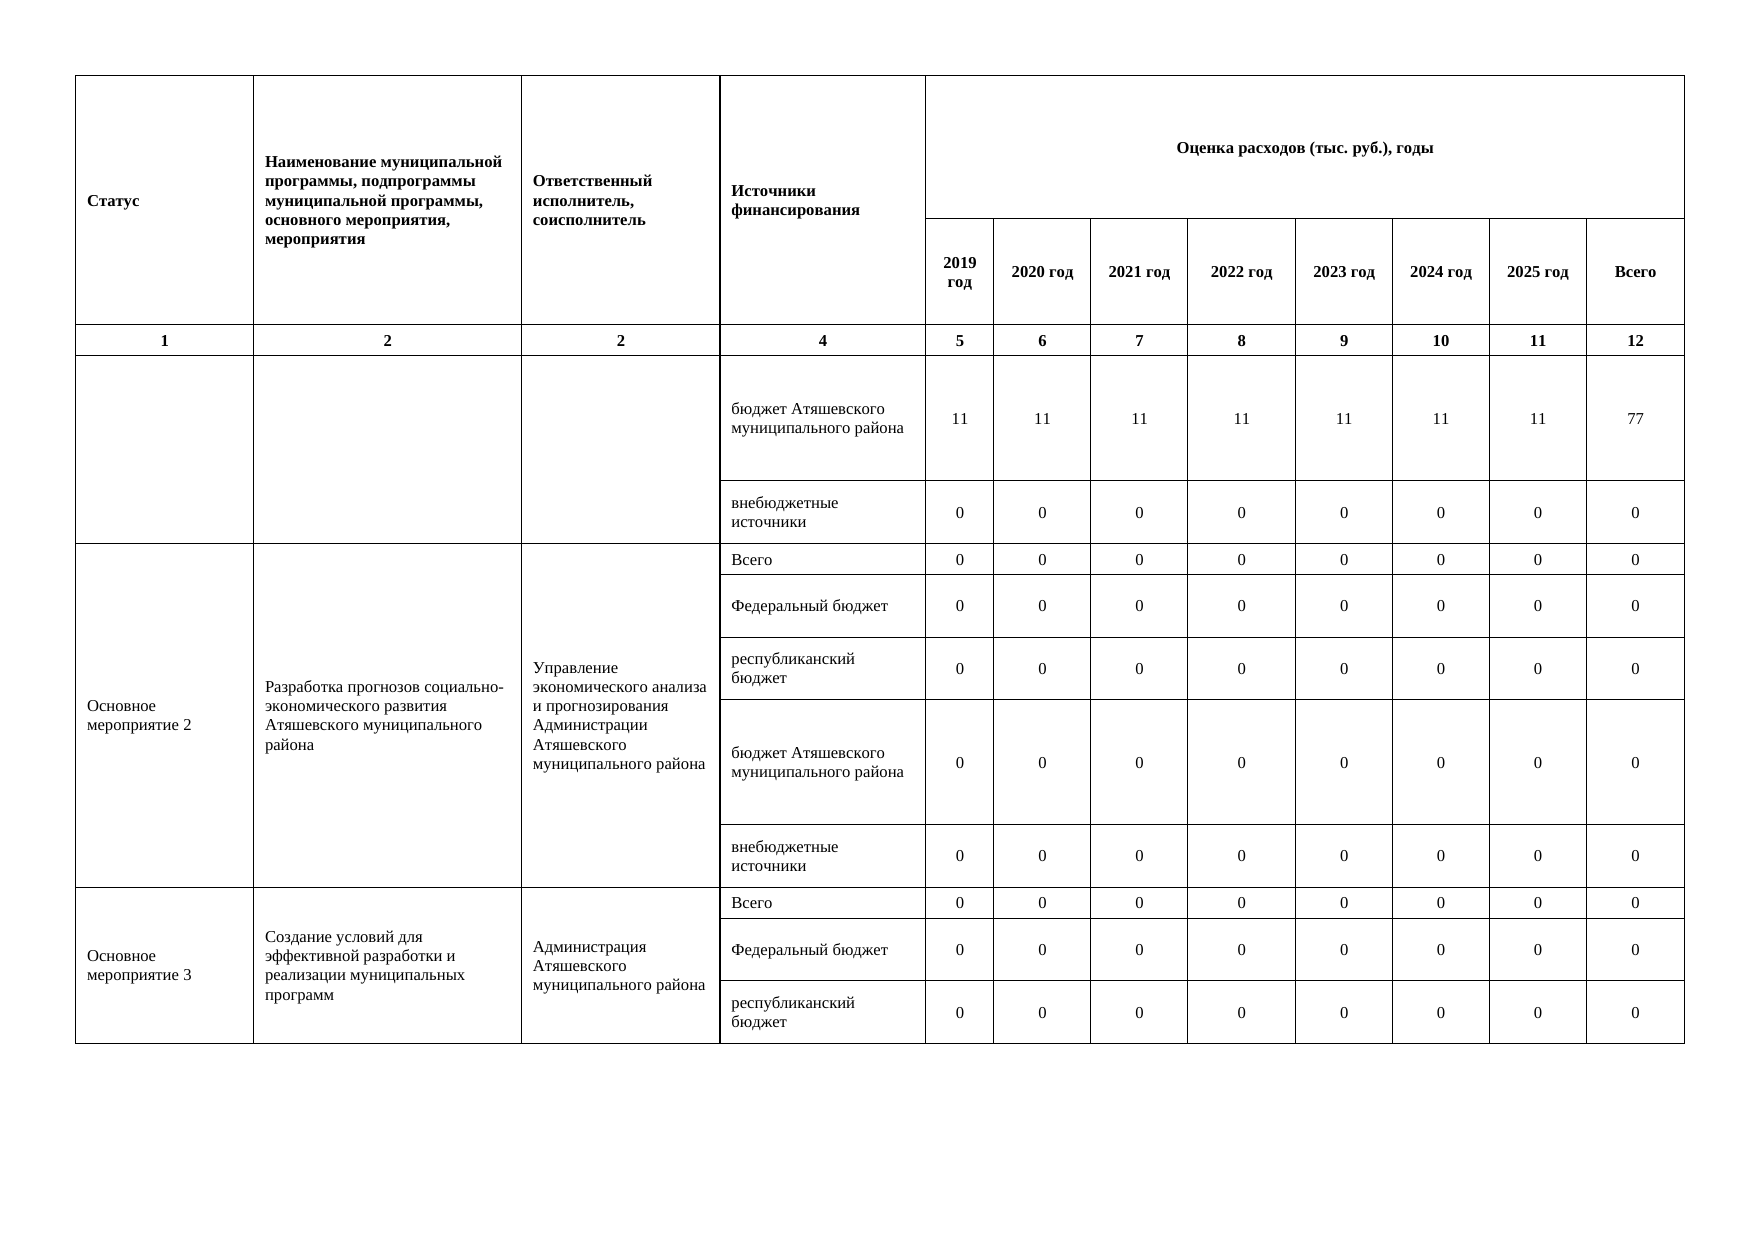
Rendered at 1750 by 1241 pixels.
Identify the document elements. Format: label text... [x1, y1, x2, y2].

table_cell 0 [1587, 638, 1684, 699]
table_cell 0 [1587, 981, 1684, 1043]
table_cell Основное мероприятие 3 [76, 888, 253, 1043]
table_cell 12 [1587, 325, 1684, 355]
table_cell 0 [1587, 919, 1684, 980]
table_cell 0 [994, 575, 1090, 637]
table_cell 0 [1296, 638, 1392, 699]
table_cell 2019 год [926, 219, 993, 324]
table_header Оценка расходов (тыс. руб.), годы [926, 76, 1684, 218]
table_cell 0 [1490, 919, 1586, 980]
table_cell 0 [1296, 919, 1392, 980]
table_cell 0 [994, 919, 1090, 980]
table_header Ответственный исполнитель, соисполнитель [522, 76, 719, 324]
table_cell 0 [1490, 700, 1586, 824]
table_cell 11 [1490, 325, 1586, 355]
table_cell 0 [1587, 544, 1684, 574]
table_cell 11 [1188, 356, 1295, 480]
table_cell 7 [1091, 325, 1187, 355]
table_cell 0 [926, 700, 993, 824]
table_cell 0 [1393, 544, 1489, 574]
table_cell 0 [994, 700, 1090, 824]
table_cell Всего [1587, 219, 1684, 324]
table_cell 2021 год [1091, 219, 1187, 324]
table_cell 0 [926, 575, 993, 637]
table_cell 0 [1188, 919, 1295, 980]
table_cell 0 [994, 481, 1090, 543]
table_cell 0 [926, 919, 993, 980]
table_cell 10 [1393, 325, 1489, 355]
table_cell 0 [926, 481, 993, 543]
table_cell бюджет Атяшевского муниципального района [721, 700, 925, 824]
table_cell 0 [1091, 481, 1187, 543]
table_cell 0 [994, 981, 1090, 1043]
table_cell 0 [1188, 825, 1295, 887]
table_cell 1 [76, 325, 253, 355]
table_cell 0 [1296, 981, 1392, 1043]
table_cell 0 [1091, 638, 1187, 699]
table_cell 0 [1091, 888, 1187, 918]
table_cell 0 [1393, 638, 1489, 699]
table_cell бюджет Атяшевского муниципального района [721, 356, 925, 480]
table_cell 4 [721, 325, 925, 355]
table_cell 0 [994, 888, 1090, 918]
table_cell Администрация Атяшевского муниципального района [522, 888, 719, 1043]
table_cell 0 [1296, 700, 1392, 824]
table_cell 0 [1490, 981, 1586, 1043]
table_cell 0 [1393, 888, 1489, 918]
table_cell 0 [1188, 575, 1295, 637]
table_cell Создание условий для эффективной разработки и реализации муниципальных программ [254, 888, 521, 1043]
table_header Статус [76, 76, 253, 324]
table_cell 77 [1587, 356, 1684, 480]
table_cell 0 [1587, 575, 1684, 637]
table_cell 2020 год [994, 219, 1090, 324]
table_header Наименование муниципальной программы, подпрограммы муниципальной программы, основного мероприятия, мероприятия [254, 76, 521, 324]
table_cell 0 [1296, 825, 1392, 887]
table_cell 0 [1188, 700, 1295, 824]
table_cell 11 [994, 356, 1090, 480]
table_cell 11 [1393, 356, 1489, 480]
table_cell 0 [1490, 638, 1586, 699]
table_cell Разработка прогнозов социально-экономического развития Атяшевского муниципального района [254, 544, 521, 887]
table_cell 0 [1188, 481, 1295, 543]
table_cell 0 [1490, 825, 1586, 887]
table_cell 0 [1490, 481, 1586, 543]
table_cell 0 [1393, 825, 1489, 887]
table_cell 0 [1091, 981, 1187, 1043]
table_cell 0 [1296, 544, 1392, 574]
table_header Источники финансирования [721, 76, 925, 324]
table_cell 0 [926, 638, 993, 699]
table_cell 0 [1091, 919, 1187, 980]
table_cell 0 [1393, 981, 1489, 1043]
table_cell 2 [522, 325, 719, 355]
table_cell 0 [1188, 544, 1295, 574]
table_cell внебюджетные источники [721, 481, 925, 543]
table_cell 5 [926, 325, 993, 355]
table_cell 11 [1091, 356, 1187, 480]
table_cell 0 [1587, 481, 1684, 543]
table_cell Управление экономического анализа и прогнозирования Администрации Атяшевского муниципального района [522, 544, 719, 887]
table_cell 2024 год [1393, 219, 1489, 324]
table_cell республиканский бюджет [721, 638, 925, 699]
table_cell 2025 год [1490, 219, 1586, 324]
table_cell 0 [1393, 919, 1489, 980]
table_cell 2022 год [1188, 219, 1295, 324]
table_cell 0 [1393, 481, 1489, 543]
table_cell 0 [926, 981, 993, 1043]
table_cell 0 [1091, 825, 1187, 887]
table_cell Федеральный бюджет [721, 919, 925, 980]
table_cell 0 [1188, 888, 1295, 918]
table_cell 0 [1091, 544, 1187, 574]
table_cell 11 [1296, 356, 1392, 480]
table_cell 0 [1188, 981, 1295, 1043]
table_cell 6 [994, 325, 1090, 355]
table_cell 11 [1490, 356, 1586, 480]
table_cell 0 [1490, 544, 1586, 574]
table_cell 9 [1296, 325, 1392, 355]
table_cell 0 [1188, 638, 1295, 699]
table_cell 0 [1393, 700, 1489, 824]
table_cell Основное мероприятие 2 [76, 544, 253, 887]
table_cell 0 [1296, 481, 1392, 543]
table_cell 0 [994, 825, 1090, 887]
table_cell внебюджетные источники [721, 825, 925, 887]
table_cell 0 [1490, 888, 1586, 918]
table_cell 0 [1587, 888, 1684, 918]
table_cell 2 [254, 325, 521, 355]
table_cell 2023 год [1296, 219, 1392, 324]
table_cell 8 [1188, 325, 1295, 355]
table_cell 0 [926, 888, 993, 918]
table_cell 0 [926, 825, 993, 887]
table_cell 0 [1587, 825, 1684, 887]
table_cell Всего [721, 888, 925, 918]
table_cell 0 [1296, 888, 1392, 918]
table_cell 0 [1296, 575, 1392, 637]
table_cell республиканский бюджет [721, 981, 925, 1043]
table_cell 0 [1091, 700, 1187, 824]
table_cell 0 [1091, 575, 1187, 637]
table_cell 0 [926, 544, 993, 574]
table_cell 0 [994, 544, 1090, 574]
table_cell 0 [1587, 700, 1684, 824]
table_cell 0 [994, 638, 1090, 699]
table_cell Федеральный бюджет [721, 575, 925, 637]
table_cell Всего [721, 544, 925, 574]
table_cell 0 [1393, 575, 1489, 637]
table_cell 0 [1490, 575, 1586, 637]
table_cell 11 [926, 356, 993, 480]
